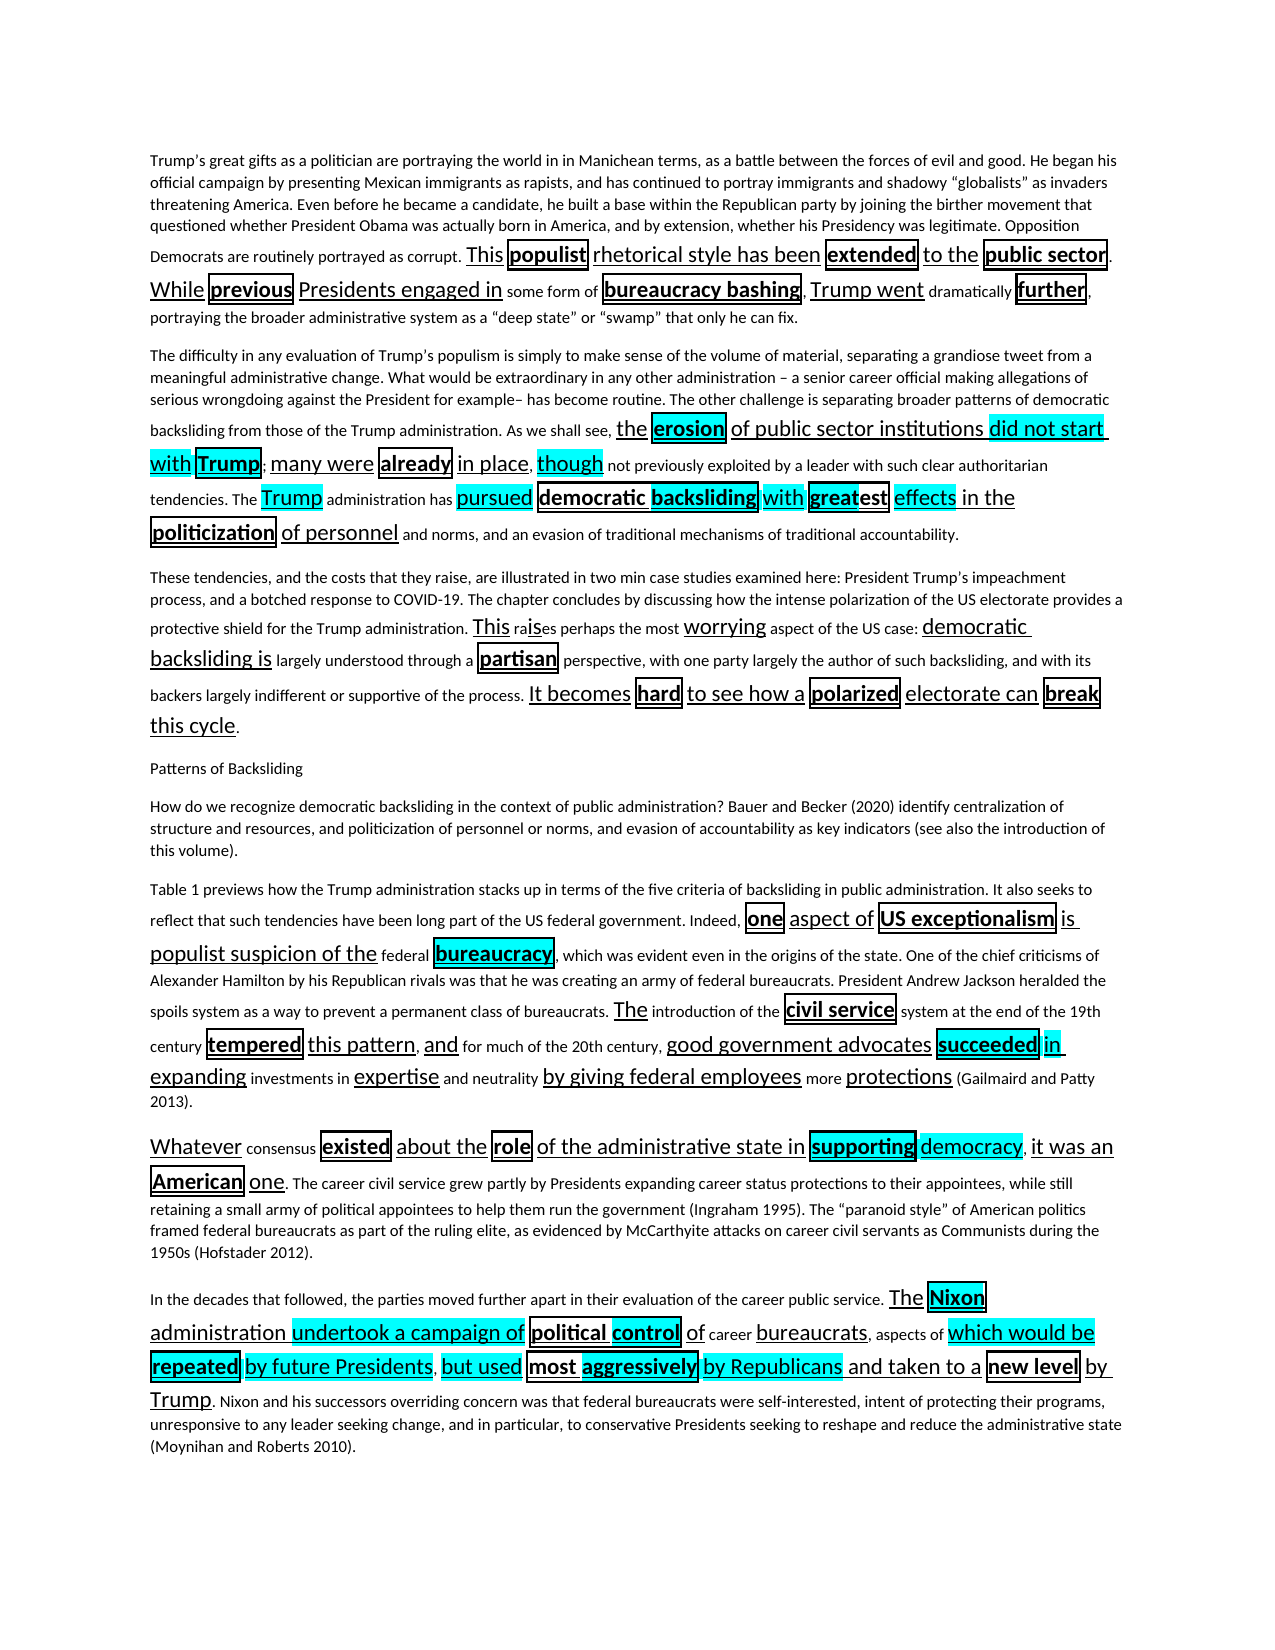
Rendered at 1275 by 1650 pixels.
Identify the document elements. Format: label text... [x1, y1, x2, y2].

text Trump’s great gifts as a politician are portraying the world in in Manichean terms, as a battle between the forces of evil and good. He began his official campaign by presenting Mexican immigrants as rapists, and has continued to portray immigrants and shadowy “globalists” as invaders threatening America. Even before he became a candidate, he built a base within the Republican party by joining the birther movement that questioned whether President Obama was actually born in America, and by extension, whether his Presidency was legitimate. Opposition Democrats are routinely portrayed as corrupt. This populist rhetorical style has been extended to the public sector. While previous Presidents engaged in some form of bureaucracy bashing, Trump went dramatically further, portraying the broader administrative system as a “deep state” or “swamp” that only he can fix. [150, 150, 1125, 327]
text The difficulty in any evaluation of Trump’s populism is simply to make sense of the volume of material, separating a grandiose tweet from a meaningful administrative change. What would be extraordinary in any other administration – a senior career official making allegations of serious wrongdoing against the President for example– has become routine. The other challenge is separating broader patterns of democratic backsliding from those of the Trump administration. As we shall see, the erosion of public sector institutions did not start with Trump; many were already in place, though not previously exploited by a leader with such clear authoritarian tendencies. The Trump administration has pursued democratic backsliding with greatest effects in the politicization of personnel and norms, and an evasion of traditional mechanisms of traditional accountability. [150, 345, 1125, 548]
text These tendencies, and the costs that they raise, are illustrated in two min case studies examined here: President Trump’s impeachment process, and a botched response to COVID-19. The chapter concludes by discussing how the intense polarization of the US electorate provides a protective shield for the Trump administration. This raises perhaps the most worrying aspect of the US case: democratic backsliding is largely understood through a partisan perspective, with one party largely the author of such backsliding, and with its backers largely indifferent or supportive of the process. It becomes hard to see how a polarized electorate can break this cycle. [150, 567, 1125, 739]
text How do we recognize democratic backsliding in the context of public administration? Bauer and Becker (2020) identify centralization of structure and resources, and politicization of personnel or norms, and evasion of accountability as key indicators (see also the introduction of this volume). [150, 797, 1125, 861]
text In the decades that followed, the parties moved further apart in their evaluation of the career public service. The Nixon administration undertook a campaign of political control of career bureaucrats, aspects of which would be repeated by future Presidents, but used most aggressively by Republicans and taken to a new level by Trump. Nixon and his successors overriding concern was that federal bureaucrats were self-interested, intent of protecting their programs, unresponsive to any leader seeking change, and in particular, to conservative Presidents seeking to reshape and reduce the administrative state (Moynihan and Roberts 2010). [150, 1281, 1125, 1457]
text Table 1 previews how the Trump administration stacks up in terms of the five criteria of backsliding in public administration. It also seeks to reflect that such tendencies have been long part of the US federal government. Indeed, one aspect of US exceptionalism is populist suspicion of the federal bureaucracy, which was evident even in the origins of the state. One of the chief criticisms of Alexander Hamilton by his Republican rivals was that he was creating an army of federal bureaucrats. President Andrew Jackson heralded the spoils system as a way to prevent a permanent class of bureaucrats. The introduction of the civil service system at the end of the 19th century tempered this pattern, and for much of the 20th century, good government advocates succeeded in expanding investments in expertise and neutrality by giving federal employees more protections (Gailmaird and Patty 2013). [150, 879, 1125, 1112]
text Whatever consensus existed about the role of the administrative state in supporting democracy, it was an American one. The career civil service grew partly by Presidents expanding career status protections to their appointees, while still retaining a small army of political appointees to help them run the government (Ingraham 1995). The “paranoid style” of American politics framed federal bureaucrats as part of the ruling elite, as evidenced by McCarthyite attacks on career civil servants as Communists during the 1950s (Hofstader 2012). [150, 1130, 1125, 1263]
text Patterns of Backsliding [150, 758, 1125, 778]
